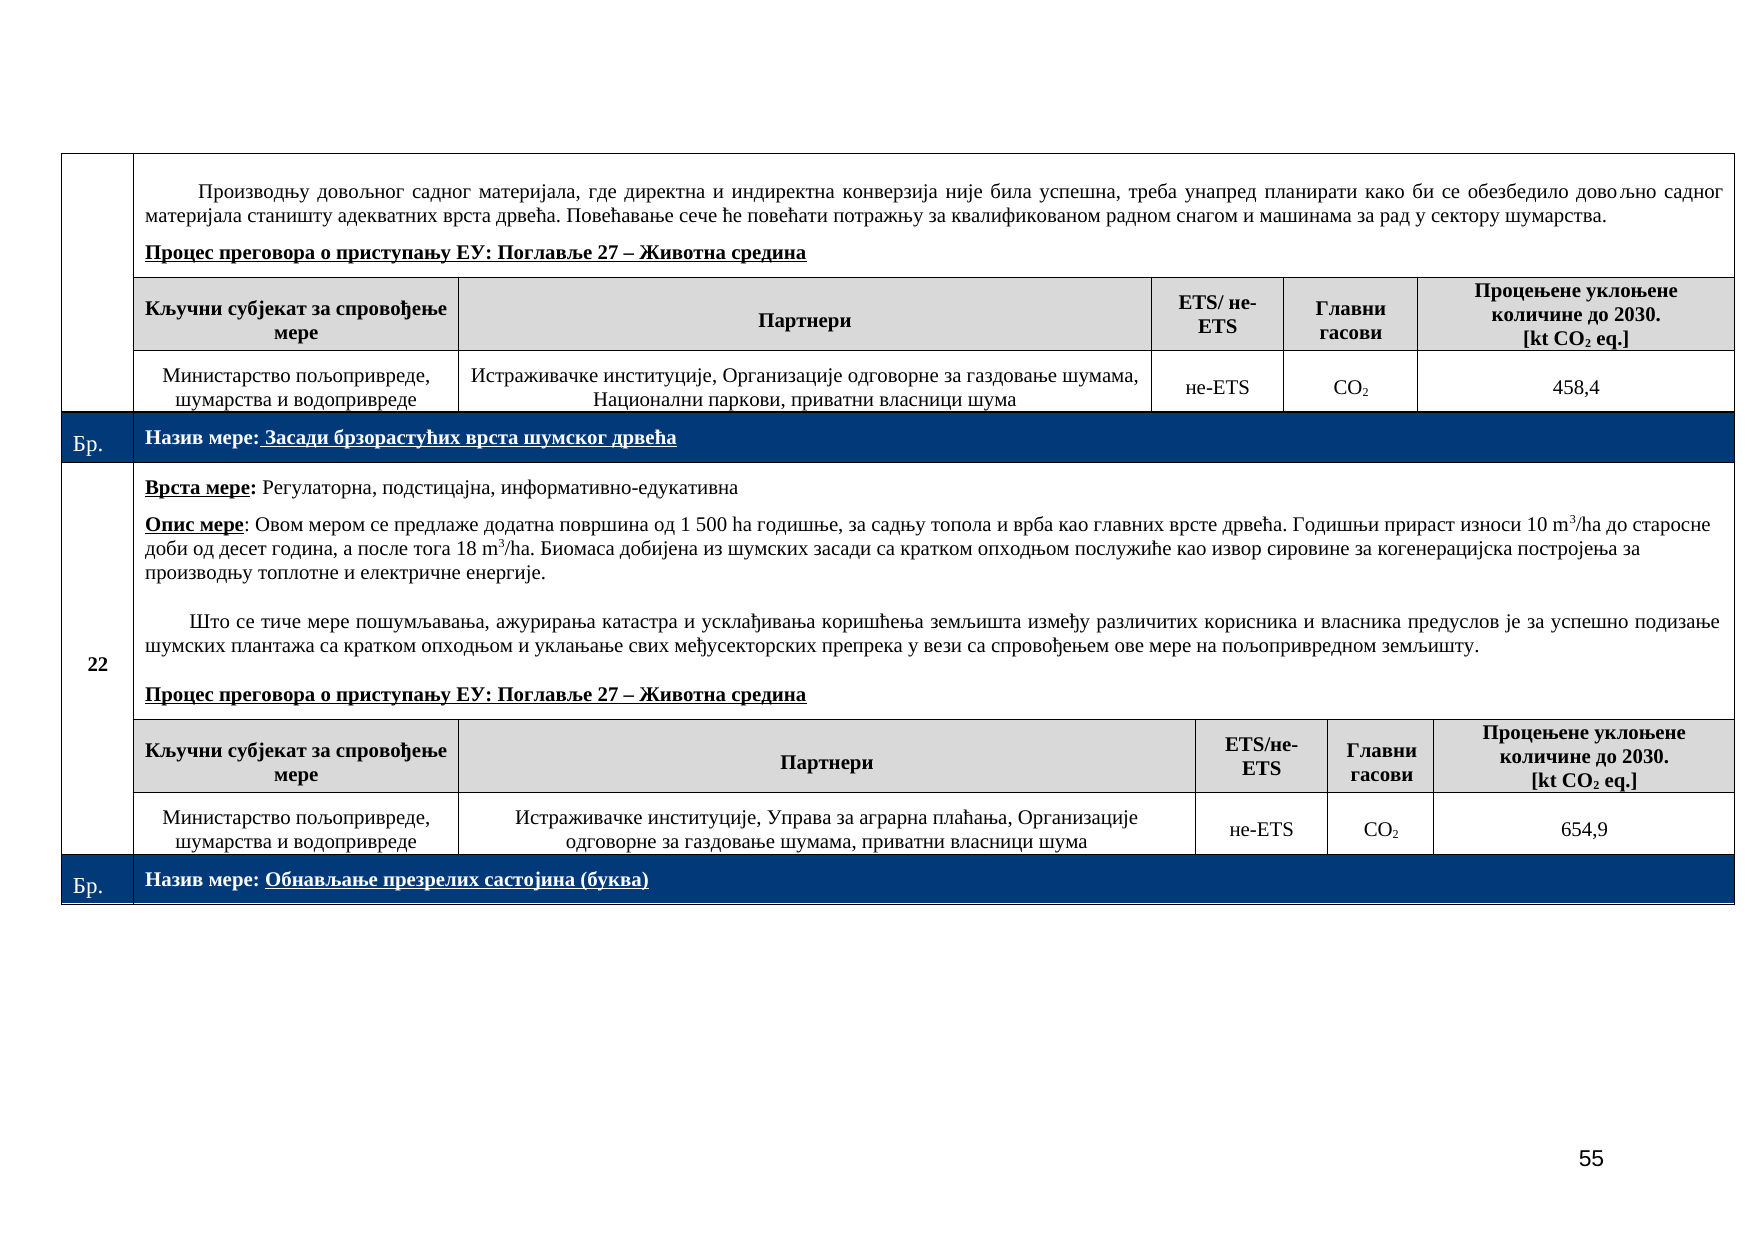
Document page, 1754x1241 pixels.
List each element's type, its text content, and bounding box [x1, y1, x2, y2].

table_cell Назив мере: Засади брзорастућих врста шумског дрвећа [134, 413, 1734, 462]
table_cell Бр. [62, 855, 133, 903]
table_cell Бр. [62, 413, 133, 462]
table_cell Министарство пољопривреде, шумарства и водопривреде [134, 793, 458, 853]
table_cell Процењене уклоњене количине до 2030. [kt CО2 еq.] [1418, 278, 1734, 350]
table_cell Процењене уклоњене количине до 2030. [kt CО2 еq.] [1434, 720, 1734, 792]
table_cell 22 [62, 463, 133, 853]
table_cell CО2 [1284, 351, 1417, 411]
table_cell Врста мере: Регулаторна, подстицајна, информативно-едукативна Опис мере: Овом мером се предлаже додатна површина од 1 500 hа годишње, за садњу топола и врба као главних врсте дрвећа. Годишњи прираст износи 10 m3/hа до старосне доби од десет година, а после тога 18 m3/hа. Биомаса добијена из шумских засади са кратком опходњом послужиће као извор сировине за когенерацијска постројења за производњу топлотне и електричне енергије. Што се тиче мере пошумљавања, ажурирања катастра и усклађивања коришћења земљишта између различитих корисника и власника предуслов је за успешно подизање шумских плантажа са кратком опходњом и уклањање свих међусекторских препрека у вези са спровођењем ове мере на пољопривредном земљишту. Процес преговора о приступању ЕУ: Поглавље 27 – Животна средина [134, 463, 1734, 718]
table_cell 458,4 [1418, 351, 1734, 411]
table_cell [134, 154, 1734, 277]
table_cell Главни гасови [1284, 278, 1417, 350]
table_cell Назив мере: Обнављање презрелих састојина (буква) [134, 855, 1734, 903]
table_cell Кључни субјекат за спровођење мере [134, 720, 458, 792]
table_cell Кључни субјекат за спровођење мере [134, 278, 458, 350]
table_cell 21 [62, 154, 133, 411]
table_cell Министарство пољопривреде, шумарства и водопривреде [134, 351, 458, 411]
table_cell Истраживачке институције, Организације одговорне за газдовање шумама, Национални паркови, приватни власници шума [459, 351, 1151, 411]
table_cell ЕТS/ не-ЕТS [1152, 278, 1283, 350]
table_cell ЕТS/не-ЕТS [1196, 720, 1327, 792]
table_cell Истраживачке институције, Управа за аграрна плаћања, Организације одговорне за газдовање шумама, приватни власници шума [459, 793, 1195, 853]
table_cell не-ЕТS [1196, 793, 1327, 853]
table_cell CО2 [1328, 793, 1433, 853]
table_cell Главни гасови [1328, 720, 1433, 792]
table_cell Партнери [459, 720, 1195, 792]
table_cell Партнери [459, 278, 1151, 350]
table_cell 654,9 [1434, 793, 1734, 853]
table_cell не-ЕТS [1152, 351, 1283, 411]
